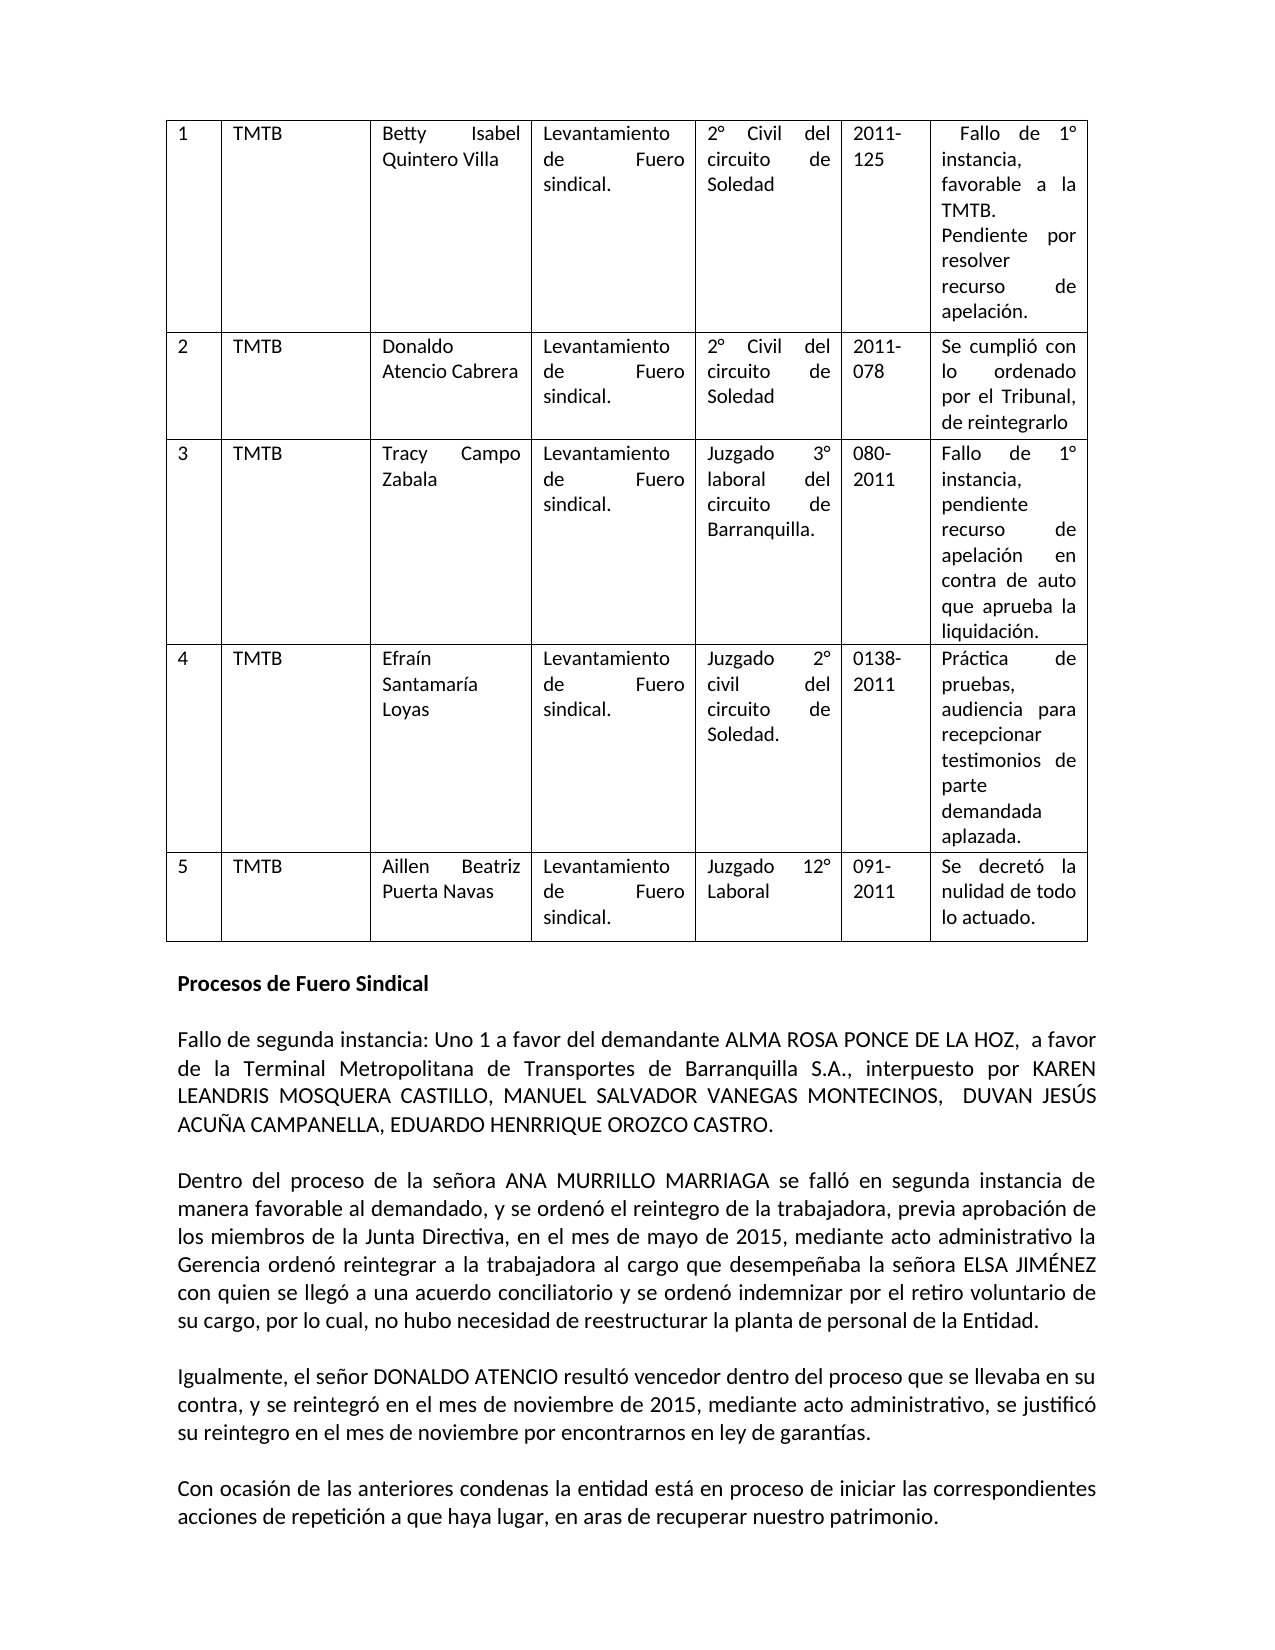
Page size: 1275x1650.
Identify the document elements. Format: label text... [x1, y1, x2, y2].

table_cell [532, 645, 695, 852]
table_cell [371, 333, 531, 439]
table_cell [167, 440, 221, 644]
text Fallo de segunda instancia: Uno 1 a favor del demandante ALMA ROSA PONCE DE LA HOZ, a favor de la Terminal Metropolitana de Transportes de Barranquilla S.A., interpuesto por KAREN LEANDRIS MOSQUERA CASTILLO, MANUEL SALVADOR VANEGAS MONTECINOS, DUVAN JESÚS ACUÑA CAMPANELLA, EDUARDO HENRRIQUE OROZCO CASTRO. [177, 1026, 1098, 1138]
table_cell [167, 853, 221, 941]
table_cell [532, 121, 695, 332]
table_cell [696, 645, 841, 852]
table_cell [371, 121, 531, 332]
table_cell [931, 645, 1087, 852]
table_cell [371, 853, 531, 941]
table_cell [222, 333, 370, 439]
text Con ocasión de las anteriores condenas la entidad está en proceso de iniciar las correspondientes acciones de repetición a que haya lugar, en aras de recuperar nuestro patrimonio. [177, 1474, 1098, 1530]
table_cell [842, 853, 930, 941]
text Igualmente, el señor DONALDO ATENCIO resultó vencedor dentro del proceso que se llevaba en su contra, y se reintegró en el mes de noviembre de 2015, mediante acto administrativo, se justificó su reintegro en el mes de noviembre por encontrarnos en ley de garantías. [177, 1362, 1098, 1446]
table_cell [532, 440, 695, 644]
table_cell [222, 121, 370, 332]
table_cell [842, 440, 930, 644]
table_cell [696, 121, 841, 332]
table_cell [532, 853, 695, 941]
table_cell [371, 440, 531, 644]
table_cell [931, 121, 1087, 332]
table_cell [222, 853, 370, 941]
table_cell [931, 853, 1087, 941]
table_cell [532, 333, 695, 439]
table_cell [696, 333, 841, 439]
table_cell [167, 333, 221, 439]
text Dentro del proceso de la señora ANA MURRILLO MARRIAGA se falló en segunda instancia de manera favorable al demandado, y se ordenó el reintegro de la trabajadora, previa aprobación de los miembros de la Junta Directiva, en el mes de mayo de 2015, mediante acto administrativo la Gerencia ordenó reintegrar a la trabajadora al cargo que desempeñaba la señora ELSA JIMÉNEZ con quien se llegó a una acuerdo conciliatorio y se ordenó indemnizar por el retiro voluntario de su cargo, por lo cual, no hubo necesidad de reestructurar la planta de personal de la Entidad. [177, 1166, 1098, 1334]
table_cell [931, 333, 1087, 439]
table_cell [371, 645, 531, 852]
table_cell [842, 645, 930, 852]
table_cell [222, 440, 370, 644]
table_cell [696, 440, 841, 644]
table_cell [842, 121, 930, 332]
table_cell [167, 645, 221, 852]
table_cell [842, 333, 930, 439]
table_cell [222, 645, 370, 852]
text Procesos de Fuero Sindical [177, 969, 1098, 998]
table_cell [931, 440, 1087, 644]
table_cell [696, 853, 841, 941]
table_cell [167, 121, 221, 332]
